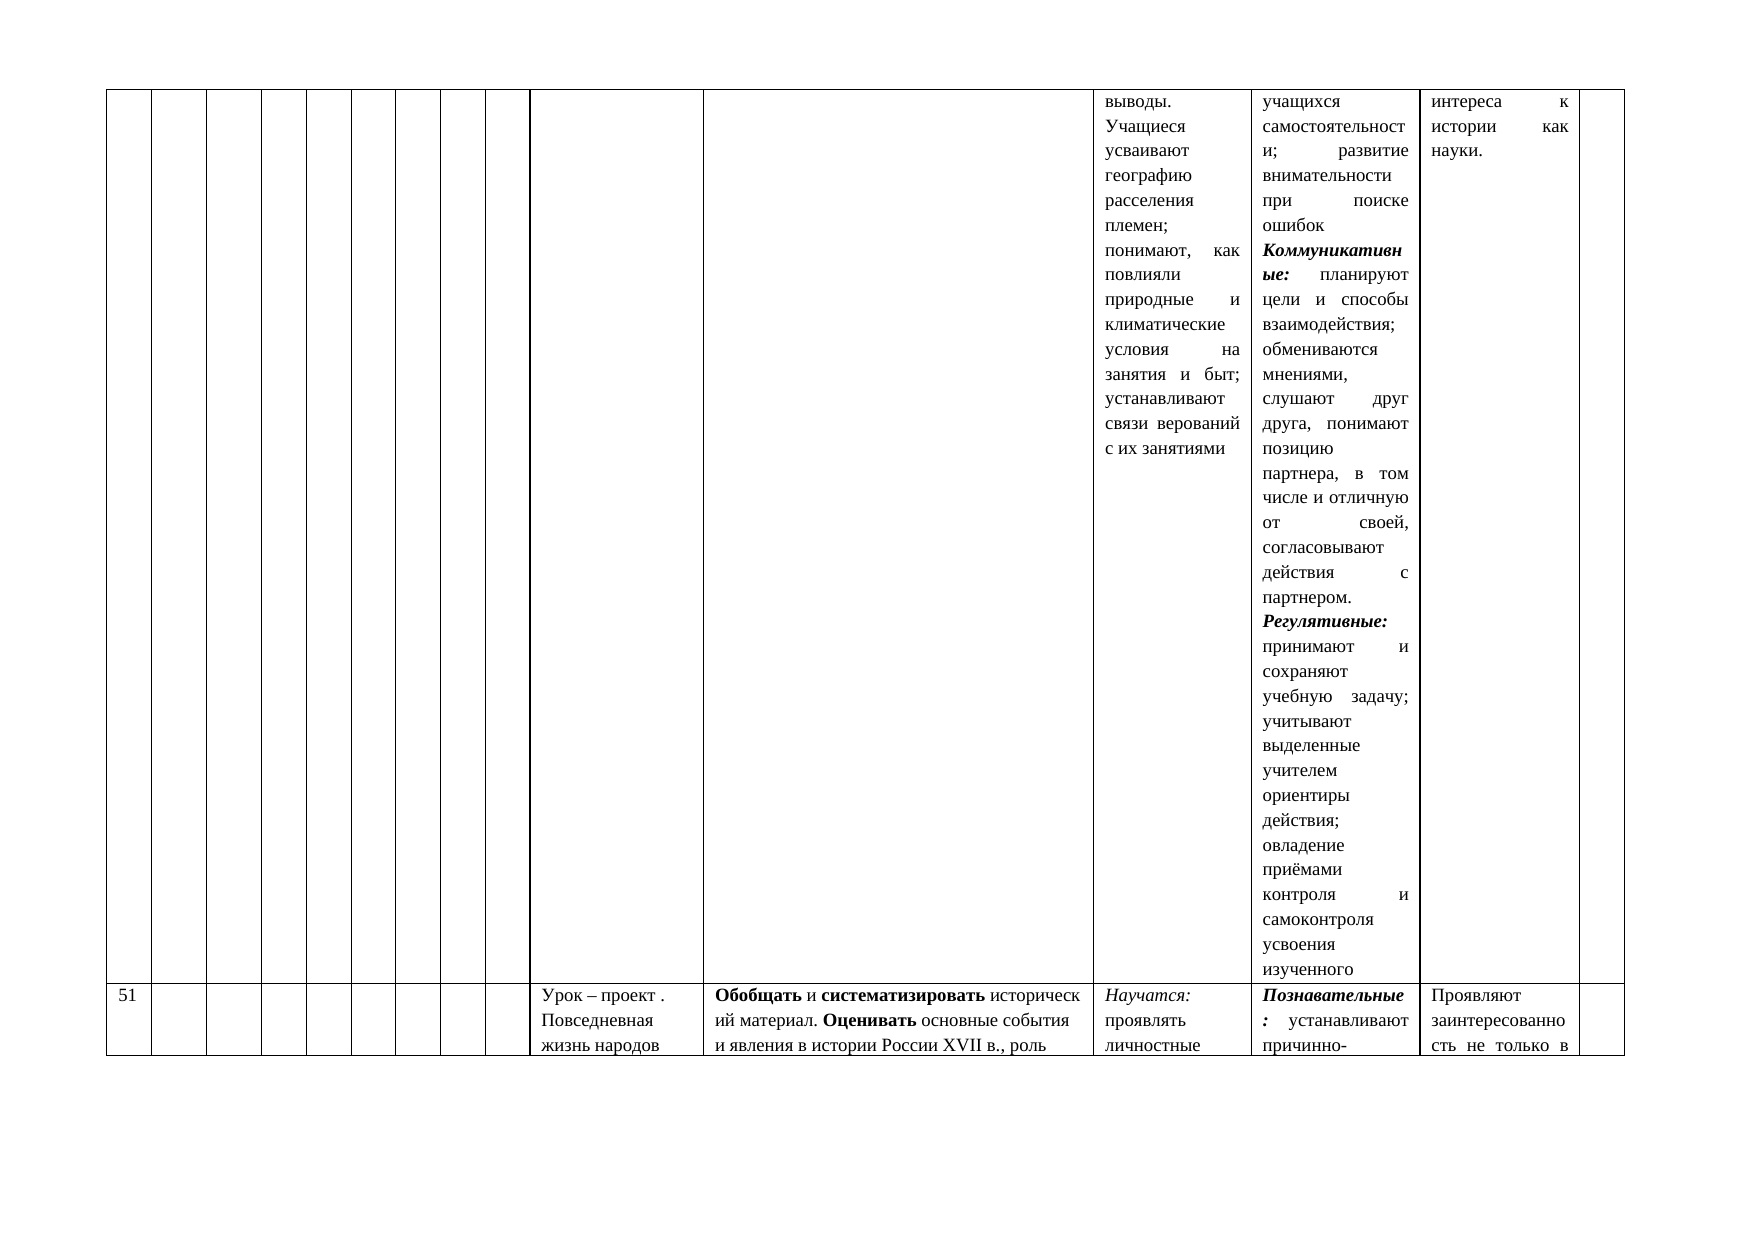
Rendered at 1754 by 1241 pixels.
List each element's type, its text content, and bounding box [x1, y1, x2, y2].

table_cell [486, 984, 529, 1055]
table_cell 50 [107, 90, 151, 983]
table_cell [207, 90, 261, 983]
table_cell [352, 90, 395, 983]
table_cell [486, 90, 529, 983]
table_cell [1252, 90, 1419, 983]
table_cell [531, 90, 703, 983]
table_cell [1094, 90, 1251, 983]
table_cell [1421, 90, 1579, 983]
table_cell [307, 984, 351, 1055]
table_cell 51 [107, 984, 151, 1055]
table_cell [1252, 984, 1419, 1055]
table_cell [352, 984, 395, 1055]
table_cell [152, 984, 206, 1055]
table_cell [704, 984, 1093, 1055]
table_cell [704, 90, 1093, 983]
table_cell [1580, 984, 1624, 1055]
table_cell [307, 90, 351, 983]
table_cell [1094, 984, 1251, 1055]
table_cell [396, 984, 440, 1055]
table_cell [441, 90, 485, 983]
table_cell [207, 984, 261, 1055]
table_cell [1421, 984, 1579, 1055]
table_cell [1580, 90, 1624, 983]
table_cell [262, 90, 306, 983]
table_cell [152, 90, 206, 983]
table_cell [396, 90, 440, 983]
table_cell [441, 984, 485, 1055]
table_cell [262, 984, 306, 1055]
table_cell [531, 984, 703, 1055]
